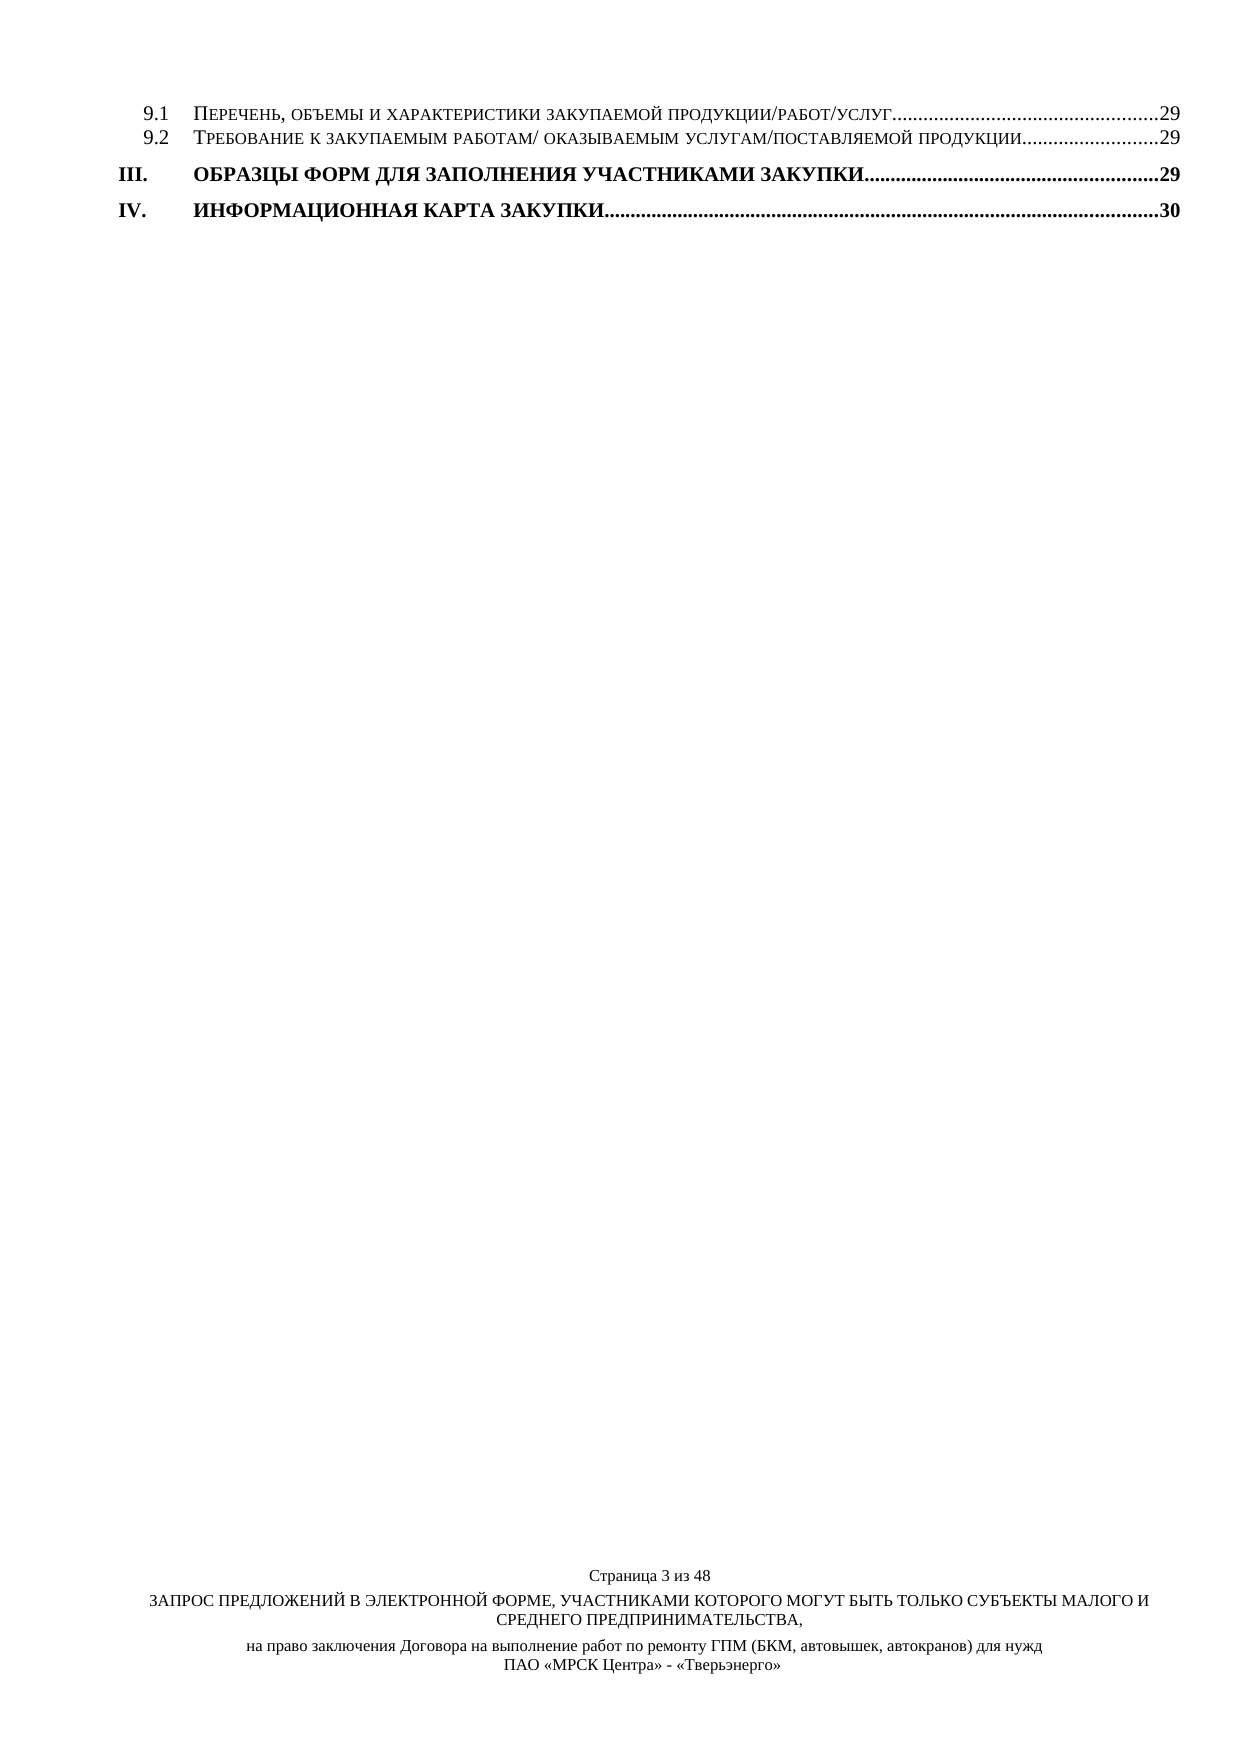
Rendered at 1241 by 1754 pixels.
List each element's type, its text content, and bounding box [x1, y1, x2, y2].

text 9.2 Требование к закупаемым работам/ оказываемым услугам/поставляемой продукции 29 [143, 125, 1181, 149]
text 9.1 Перечень, объемы и характеристики закупаемой продукции/работ/услуг 29 [143, 101, 1181, 125]
text IV. ИНФОРМАЦИОННАЯ КАРТА ЗАКУПКИ 30 [118, 198, 1181, 222]
text III. ОБРАЗЦЫ ФОРМ ДЛЯ ЗАПОЛНЕНИЯ УЧАСТНИКАМИ ЗАКУПКИ 29 [118, 162, 1181, 186]
